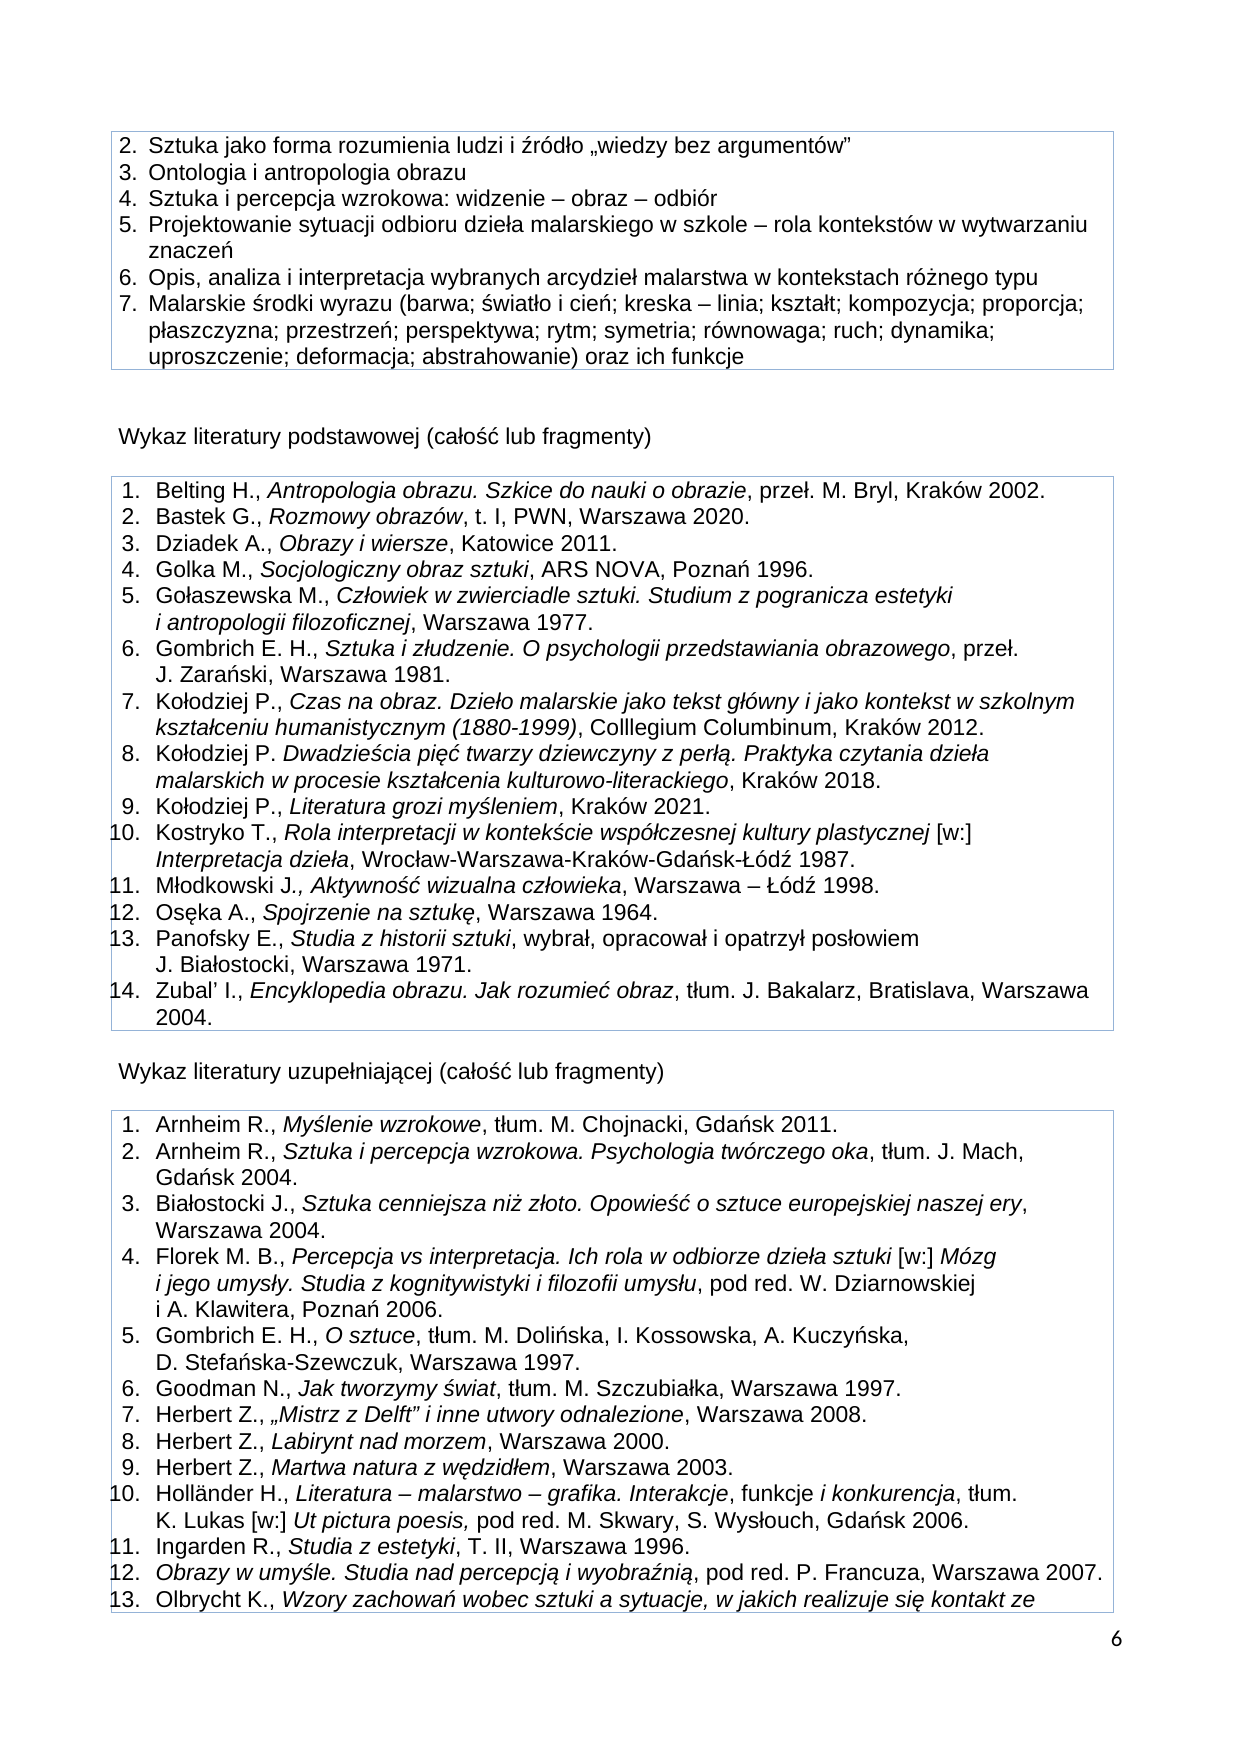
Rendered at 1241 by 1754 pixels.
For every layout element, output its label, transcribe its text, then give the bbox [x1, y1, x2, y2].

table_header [112, 132, 1113, 369]
text Wykaz literatury podstawowej (całość lub fragmenty) [118, 423, 1122, 449]
table_header Belting H., Antropologia obrazu. Szkice do nauki o obrazie, przeł. M. Bryl, Kraków 2002. Bastek G., Rozmowy obrazów, t. I, PWN, Warszawa 2020. Dziadek A., Obrazy i wiersze, Katowice 2011. Golka M., Socjologiczny obraz sztuki, ARS NOVA, Poznań 1996. Gołaszewska M., Człowiek w zwierciadle sztuki. Studium z pogranicza estetyki i antropologii filozoficznej, Warszawa 1977. Gombrich E. H., Sztuka i złudzenie. O psychologii przedstawiania obrazowego, przeł. J. Zarański, Warszawa 1981. Kołodziej P., Czas na obraz. Dzieło malarskie jako tekst główny i jako kontekst w szkolnym kształceniu humanistycznym (1880-1999), Colllegium Columbinum, Kraków 2012. Kołodziej P. Dwadzieścia pięć twarzy dziewczyny z perłą. Praktyka czytania dzieła malarskich w procesie kształcenia kulturowo-literackiego, Kraków 2018. Kołodziej P., Literatura grozi myśleniem, Kraków 2021. Kostryko T., Rola interpretacji w kontekście współczesnej kultury plastycznej [w:] Interpretacja dzieła, Wrocław-Warszawa-Kraków-Gdańsk-Łódź 1987. Młodkowski J., Aktywność wizualna człowieka, Warszawa – Łódź 1998. Osęka A., Spojrzenie na sztukę, Warszawa 1964. Panofsky E., Studia z historii sztuki, wybrał, opracował i opatrzył posłowiem J. Białostocki, Warszawa 1971. Zubal’ I., Encyklopedia obrazu. Jak rozumieć obraz, tłum. J. Bakalarz, Bratislava, Warszawa 2004. [112, 477, 1113, 1030]
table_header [112, 1111, 1113, 1612]
text Wykaz literatury uzupełniającej (całość lub fragmenty) [118, 1058, 1122, 1084]
